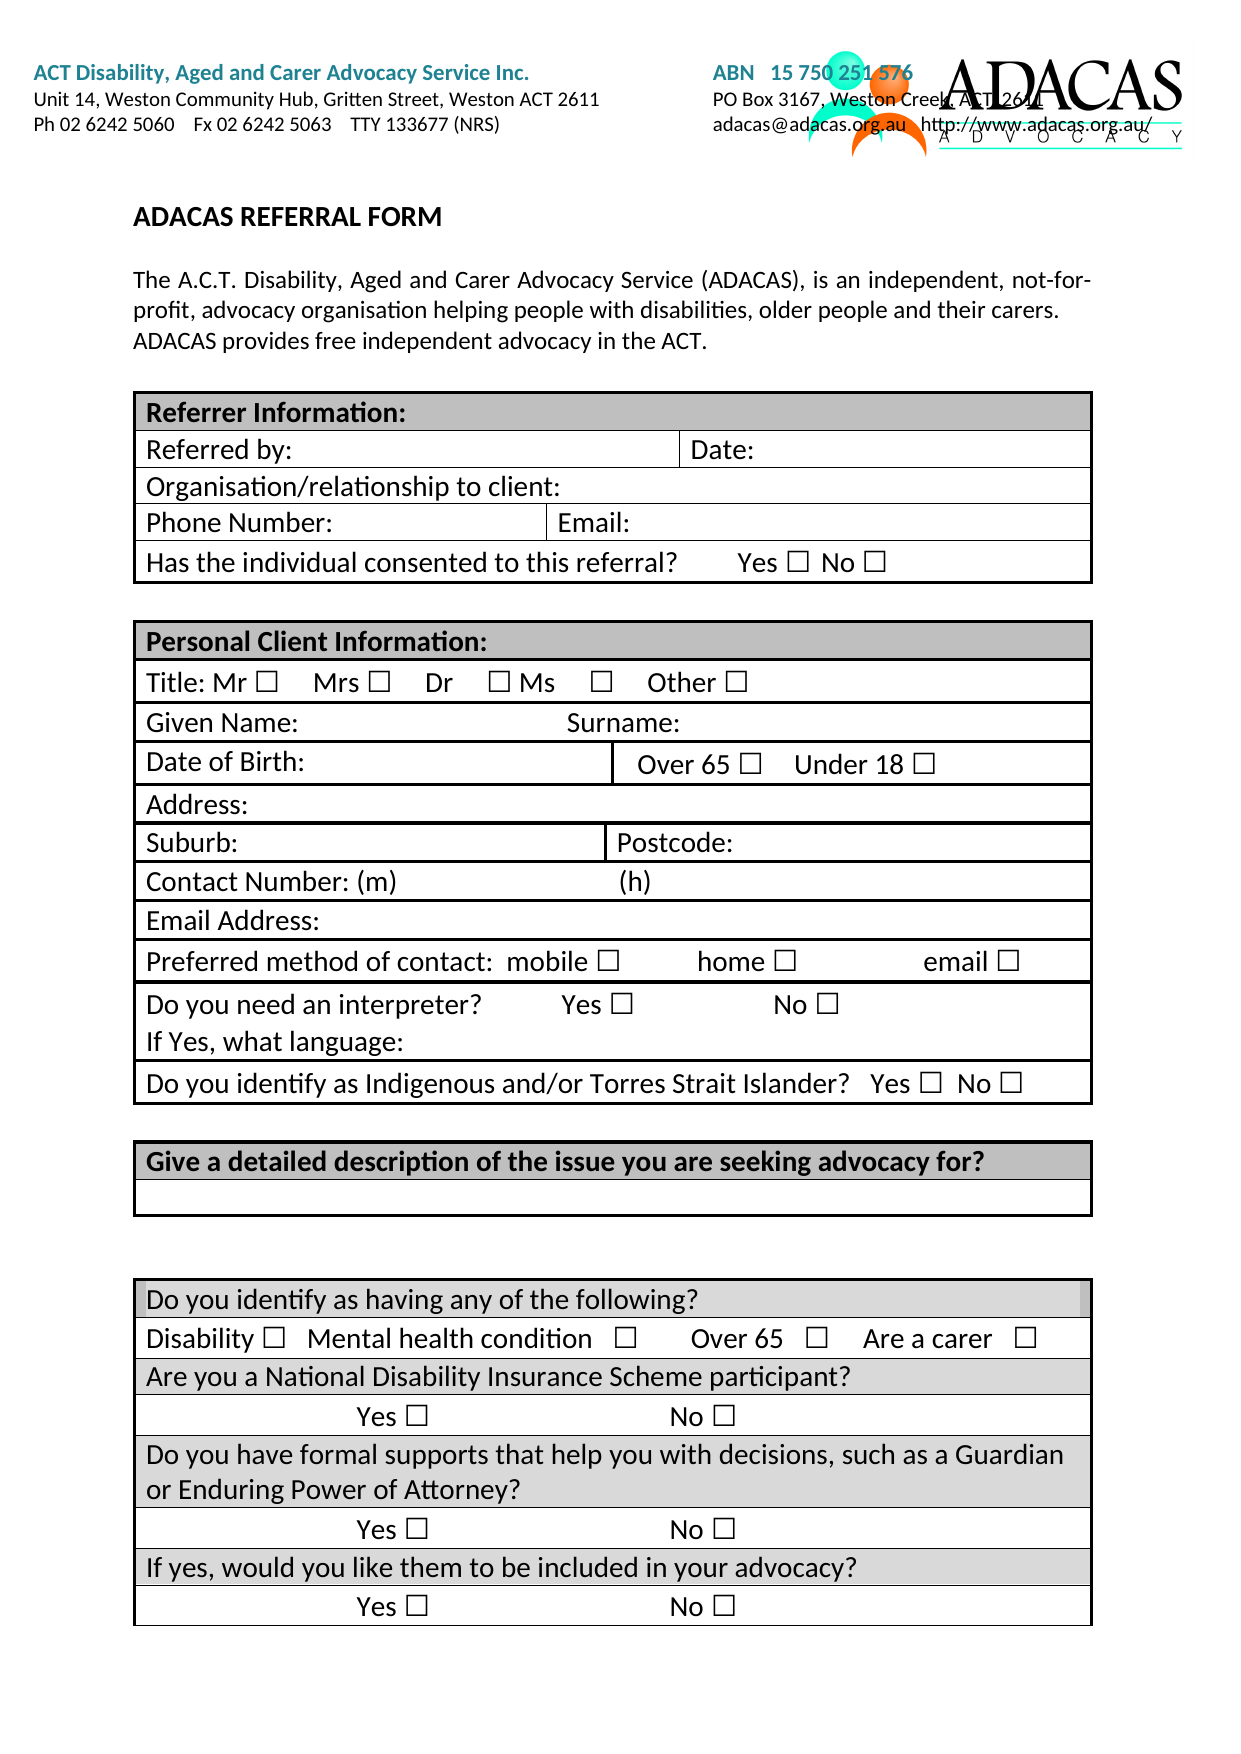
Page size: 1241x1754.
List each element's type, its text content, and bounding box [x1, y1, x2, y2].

table_cell Address: [136, 786, 1090, 821]
table_cell Given Name: Surname: [136, 704, 1090, 740]
table_cell Disability Mental health condition Over 65 Are a carer [136, 1318, 1090, 1357]
picture [794, 40, 1196, 165]
table_cell Do you need an interpreter? Yes No If Yes, what language: [136, 984, 1090, 1059]
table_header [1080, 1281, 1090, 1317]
text ADACAS REFERRAL FORM [133, 198, 1093, 233]
table_cell Postcode: [607, 825, 1090, 860]
table_cell If yes, would you like them to be included in your advocacy? [136, 1549, 1090, 1584]
table_cell Preferred method of contact: mobile home email [136, 941, 1090, 980]
table_cell Date: [680, 431, 1090, 467]
table_cell Title: Mr Mrs Dr Ms Other [136, 661, 1090, 701]
table_cell Suburb: [136, 825, 604, 860]
table_cell Has the individual consented to this referral? Yes No [136, 541, 1090, 581]
table_cell Yes No [136, 1508, 1090, 1548]
text The A.C.T. Disability, Aged and Carer Advocacy Service (ADACAS), is an independent, not-for-profit, advocacy organisation helping people with disabilities, older people and their carers. [133, 264, 1093, 325]
table_cell Referred by: [136, 431, 679, 467]
table_cell Date of Birth: [136, 743, 611, 783]
table_header Personal Client Information: [136, 623, 1090, 658]
table_cell Do you have formal supports that help you with decisions, such as a Guardian or Enduring Power of Attorney? [136, 1436, 1090, 1507]
table_cell Do you identify as Indigenous and/or Torres Strait Islander? Yes No [136, 1062, 1090, 1102]
table_cell Contact Number: (m) (h) [136, 863, 1090, 899]
table_cell Email: [547, 504, 1090, 540]
table_cell Yes No [136, 1586, 1090, 1625]
table_cell Email Address: [136, 902, 1090, 938]
text ADACAS provides free independent advocacy in the ACT. [133, 325, 1093, 356]
table_header Give a detailed description of the issue you are seeking advocacy for? [136, 1144, 1090, 1179]
table_cell Yes No [136, 1395, 1090, 1435]
table_cell Over 65 Under 18 [614, 743, 1090, 783]
table_cell Organisation/relationship to client: [136, 468, 1090, 503]
table_cell Are you a National Disability Insurance Scheme participant? [136, 1359, 1090, 1394]
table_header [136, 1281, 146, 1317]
table_cell Phone Number: [136, 504, 546, 540]
table_header Referrer Information: [136, 394, 1090, 430]
